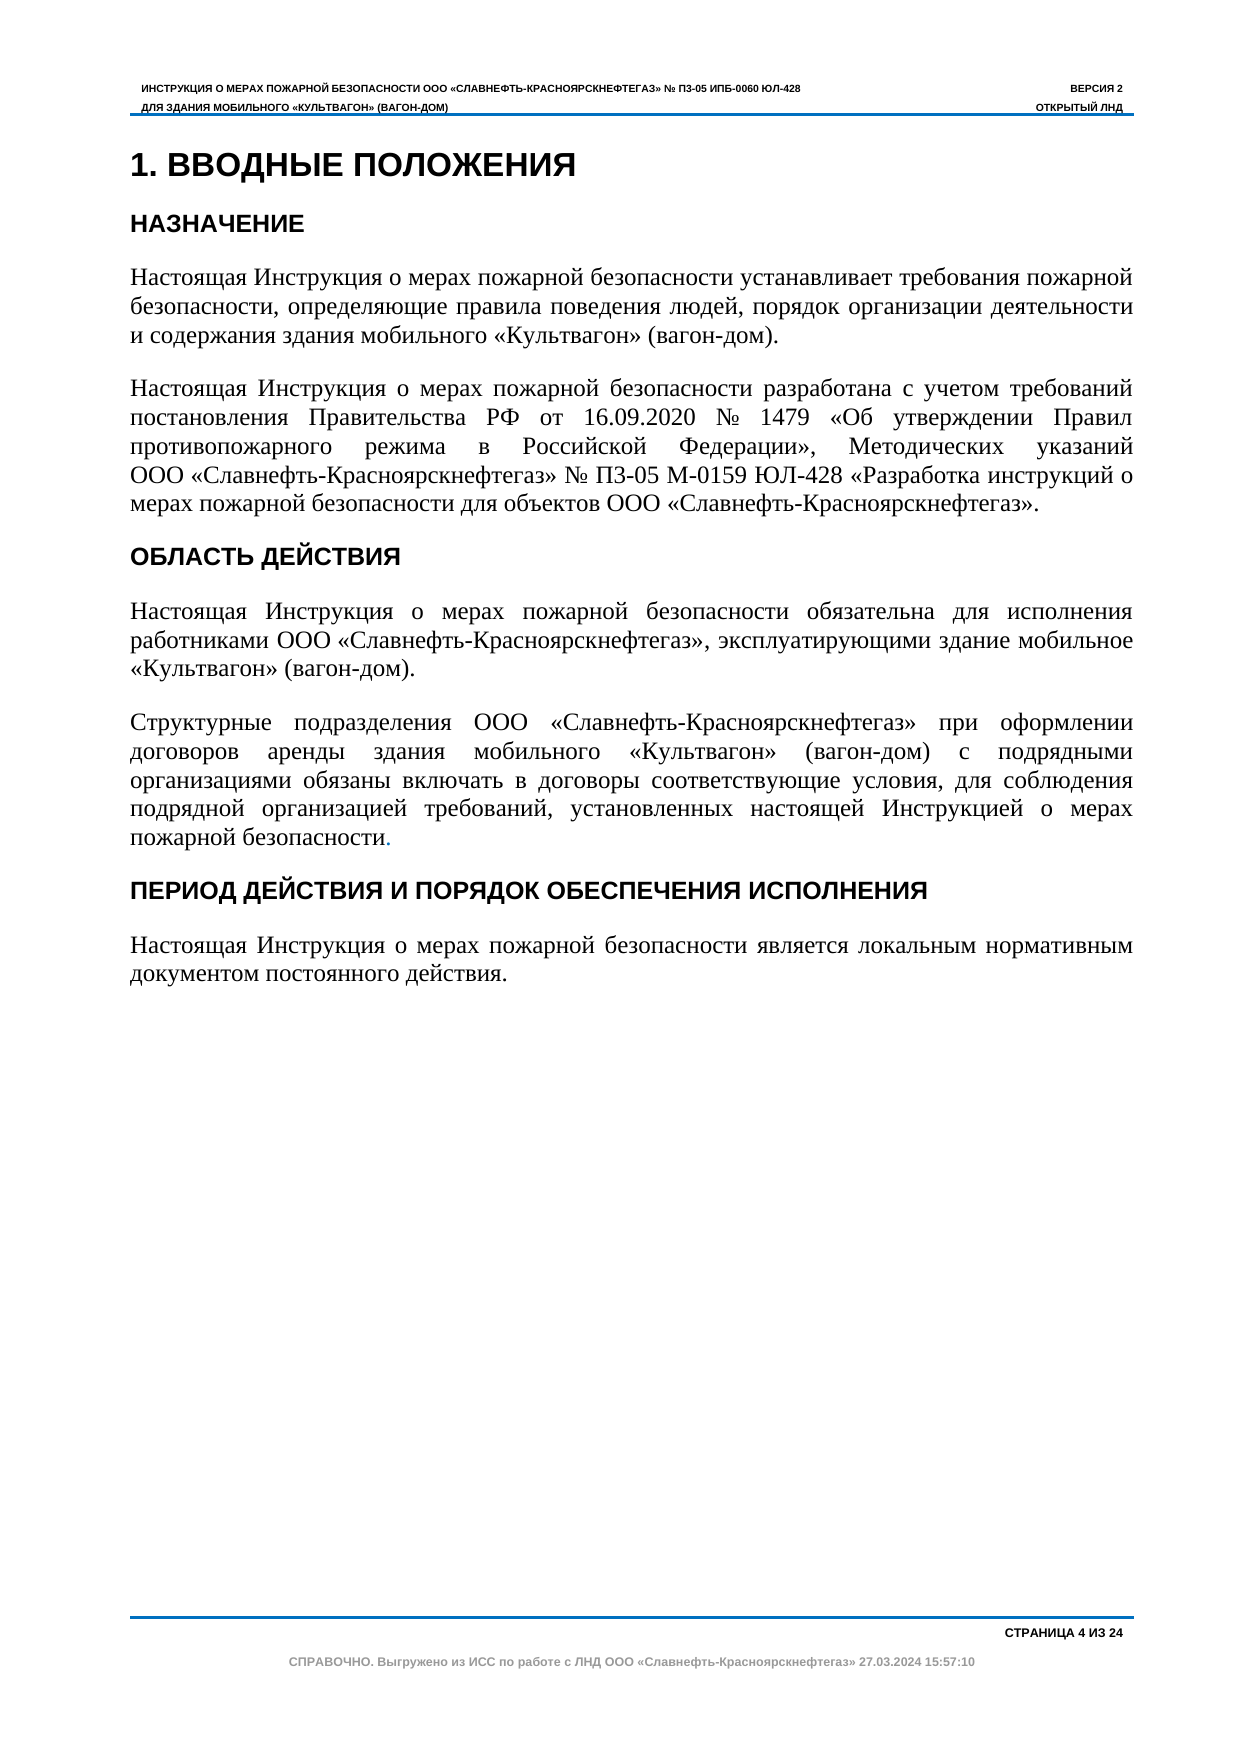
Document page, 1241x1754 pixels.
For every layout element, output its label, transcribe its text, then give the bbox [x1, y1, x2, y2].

text Настоящая Инструкция о мерах пожарной безопасности является локальным нормативным документом постоянного действия. [130, 930, 1134, 987]
subtitle ПЕРИОД ДЕЙСТВИЯ И ПОРЯДОК ОБЕСПЕЧЕНИЯ ИСПОЛНЕНИЯ [130, 876, 1134, 905]
subtitle ОБЛАСТЬ ДЕЙСТВИЯ [130, 542, 1134, 571]
subtitle 1. ВВОДНЫЕ ПОЛОЖЕНИЯ [130, 145, 1134, 183]
text Структурные подразделения ООО «Славнефть-Красноярскнефтегаз» при оформлении договоров аренды здания мобильного «Культвагон» (вагон-дом) с подрядными организациями обязаны включать в договоры соответствующие условия, для соблюдения подрядной организацией требований, установленных настоящей Инструкцией о мерах пожарной безопасности. [130, 707, 1134, 851]
text Настоящая Инструкция о мерах пожарной безопасности устанавливает требования пожарной безопасности, определяющие правила поведения людей, порядок организации деятельности и содержания здания мобильного «Культвагон» (вагон-дом). [130, 262, 1134, 348]
list Настоящая Инструкция о мерах пожарной безопасности разработана с учетом требований постановления Правительства РФ от 16.09.2020 № 1479 «Об утверждении Правил противопожарного режима в Российской Федерации», Методических указаний ООО «Славнефть-Красноярскнефтегаз» № П3-05 М-0159 ЮЛ-428 «Разработка инструкций о мерах пожарной безопасности для объектов ООО «Славнефть-Красноярскнефтегаз». [130, 373, 1134, 517]
subtitle НАЗНАЧЕНИЕ [130, 208, 1134, 237]
text Настоящая Инструкция о мерах пожарной безопасности обязательна для исполнения работниками ООО «Славнефть-Красноярскнефтегаз», эксплуатирующими здание мобильное «Культвагон» (вагон-дом). [130, 596, 1134, 682]
